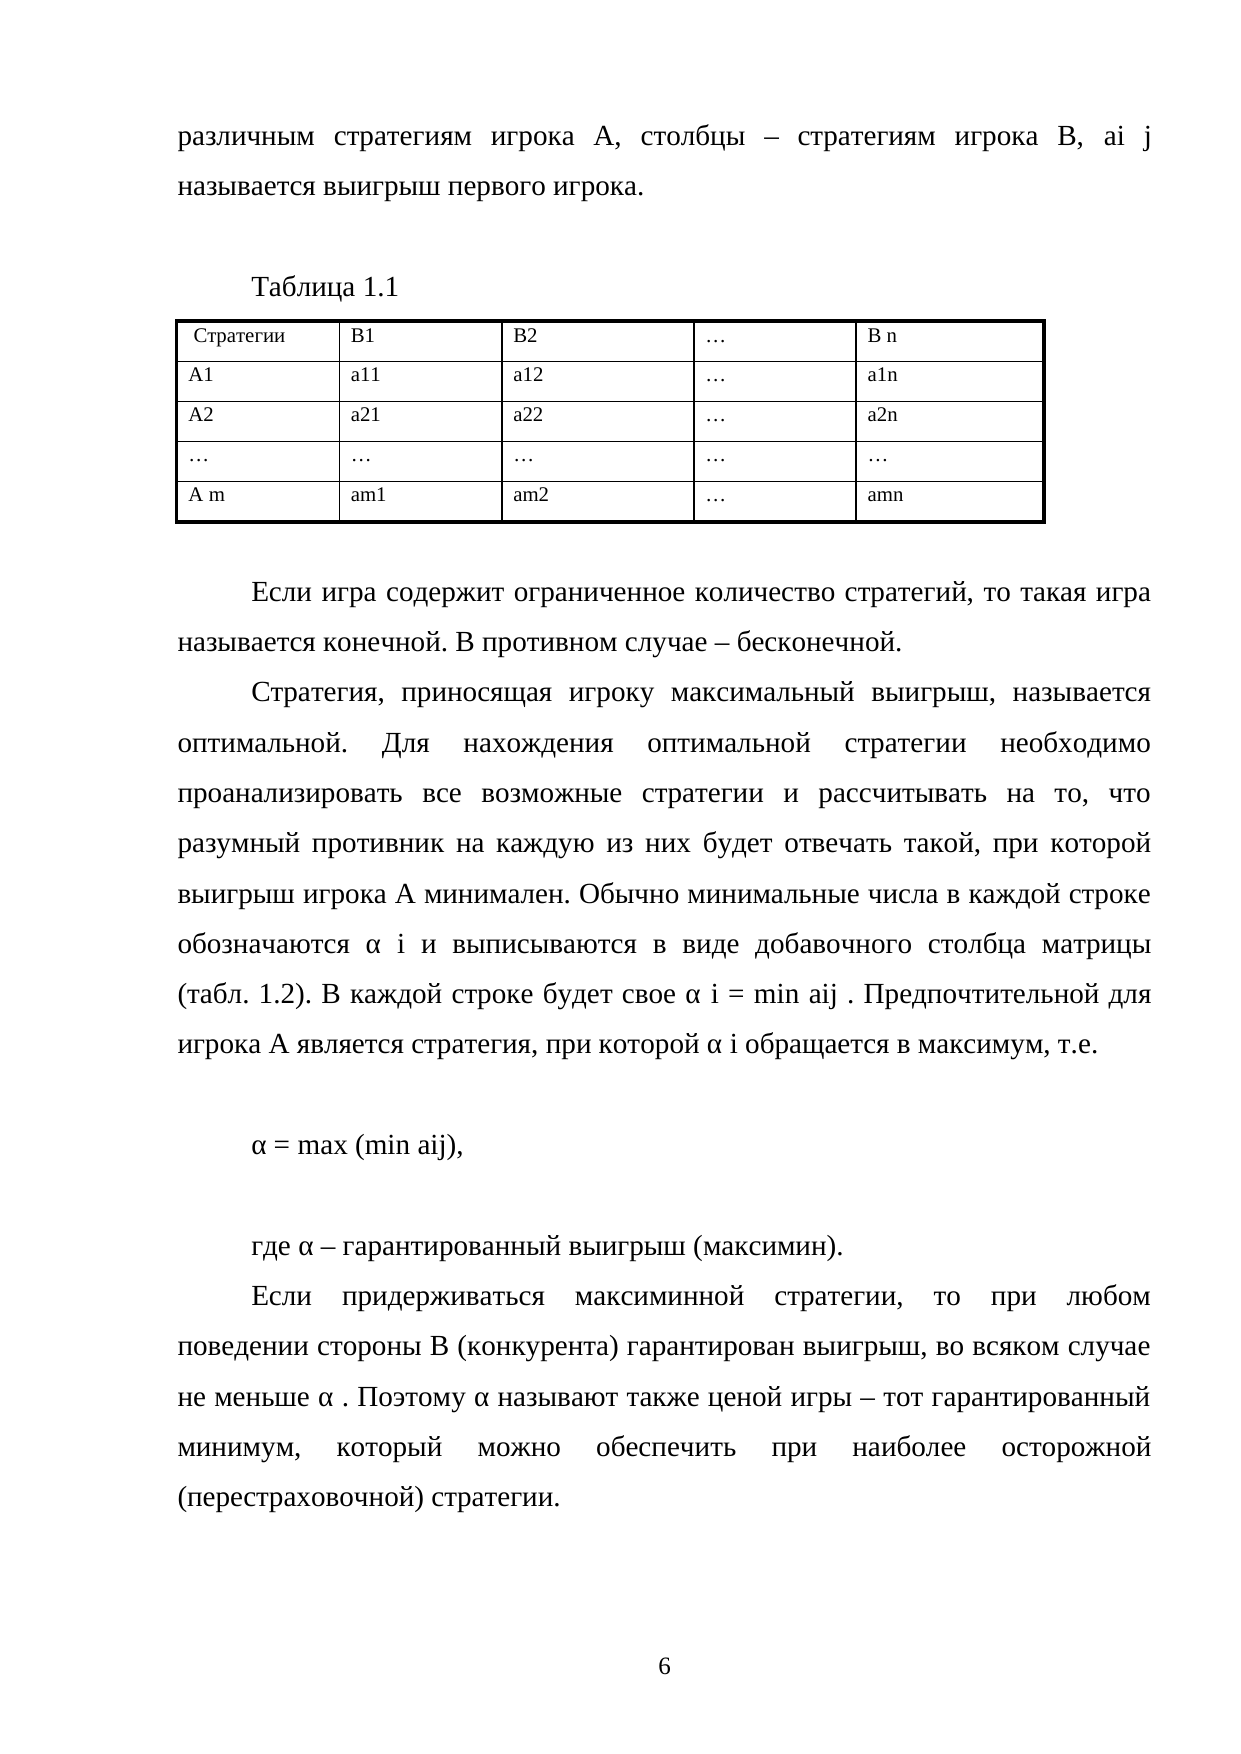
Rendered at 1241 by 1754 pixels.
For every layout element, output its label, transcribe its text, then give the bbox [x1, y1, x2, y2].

table_cell … [178, 442, 339, 481]
text Если придерживаться максиминной стратегии, то при любом поведении стороны В (конкурента) гарантирован выигрыш, во всяком случае не меньше α . Поэтому α называют также ценой игры – тот гарантированный минимум, который можно обеспечить при наиболее осторожной (перестраховочной) стратегии. [177, 1278, 1152, 1513]
table_cell am1 [340, 482, 501, 520]
table_header В2 [503, 323, 693, 361]
table_cell a22 [503, 402, 693, 441]
table_cell … [695, 482, 855, 520]
table_cell a1n [857, 362, 1042, 401]
table_header … [695, 323, 855, 361]
table_header В1 [340, 323, 501, 361]
table_header Стратегии [178, 323, 339, 361]
table_cell … [340, 442, 501, 481]
text Таблица 1.1 [177, 269, 1152, 303]
table_cell am2 [503, 482, 693, 520]
table_cell А1 [178, 362, 339, 401]
table_header В n [857, 323, 1042, 361]
table_cell … [695, 442, 855, 481]
text α = max (min aij), [177, 1127, 1152, 1161]
table_cell А m [178, 482, 339, 520]
table_cell … [503, 442, 693, 481]
table_cell … [695, 362, 855, 401]
text Если игра содержит ограниченное количество стратегий, то такая игра называется конечной. В противном случае – бесконечной. [177, 574, 1152, 658]
text Стратегия, приносящая игроку максимальный выигрыш, называется оптимальной. Для нахождения оптимальной стратегии необходимо проанализировать все возможные стратегии и рассчитывать на то, что разумный противник на каждую из них будет отвечать такой, при которой выигрыш игрока А минимален. Обычно минимальные числа в каждой строке обозначаются α i и выписываются в виде добавочного столбца матрицы (табл. 1.2). В каждой строке будет свое α i = min aij . Предпочтительной для игрока А является стратегия, при которой α i обращается в максимум, т.е. [177, 674, 1152, 1060]
table_cell … [857, 442, 1042, 481]
table_cell А2 [178, 402, 339, 441]
table_cell a11 [340, 362, 501, 401]
table_cell amn [857, 482, 1042, 520]
table_cell a12 [503, 362, 693, 401]
table_cell a21 [340, 402, 501, 441]
table_cell … [695, 402, 855, 441]
table_cell a2n [857, 402, 1042, 441]
text где α – гарантированный выигрыш (максимин). [177, 1228, 1152, 1261]
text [177, 118, 1152, 202]
